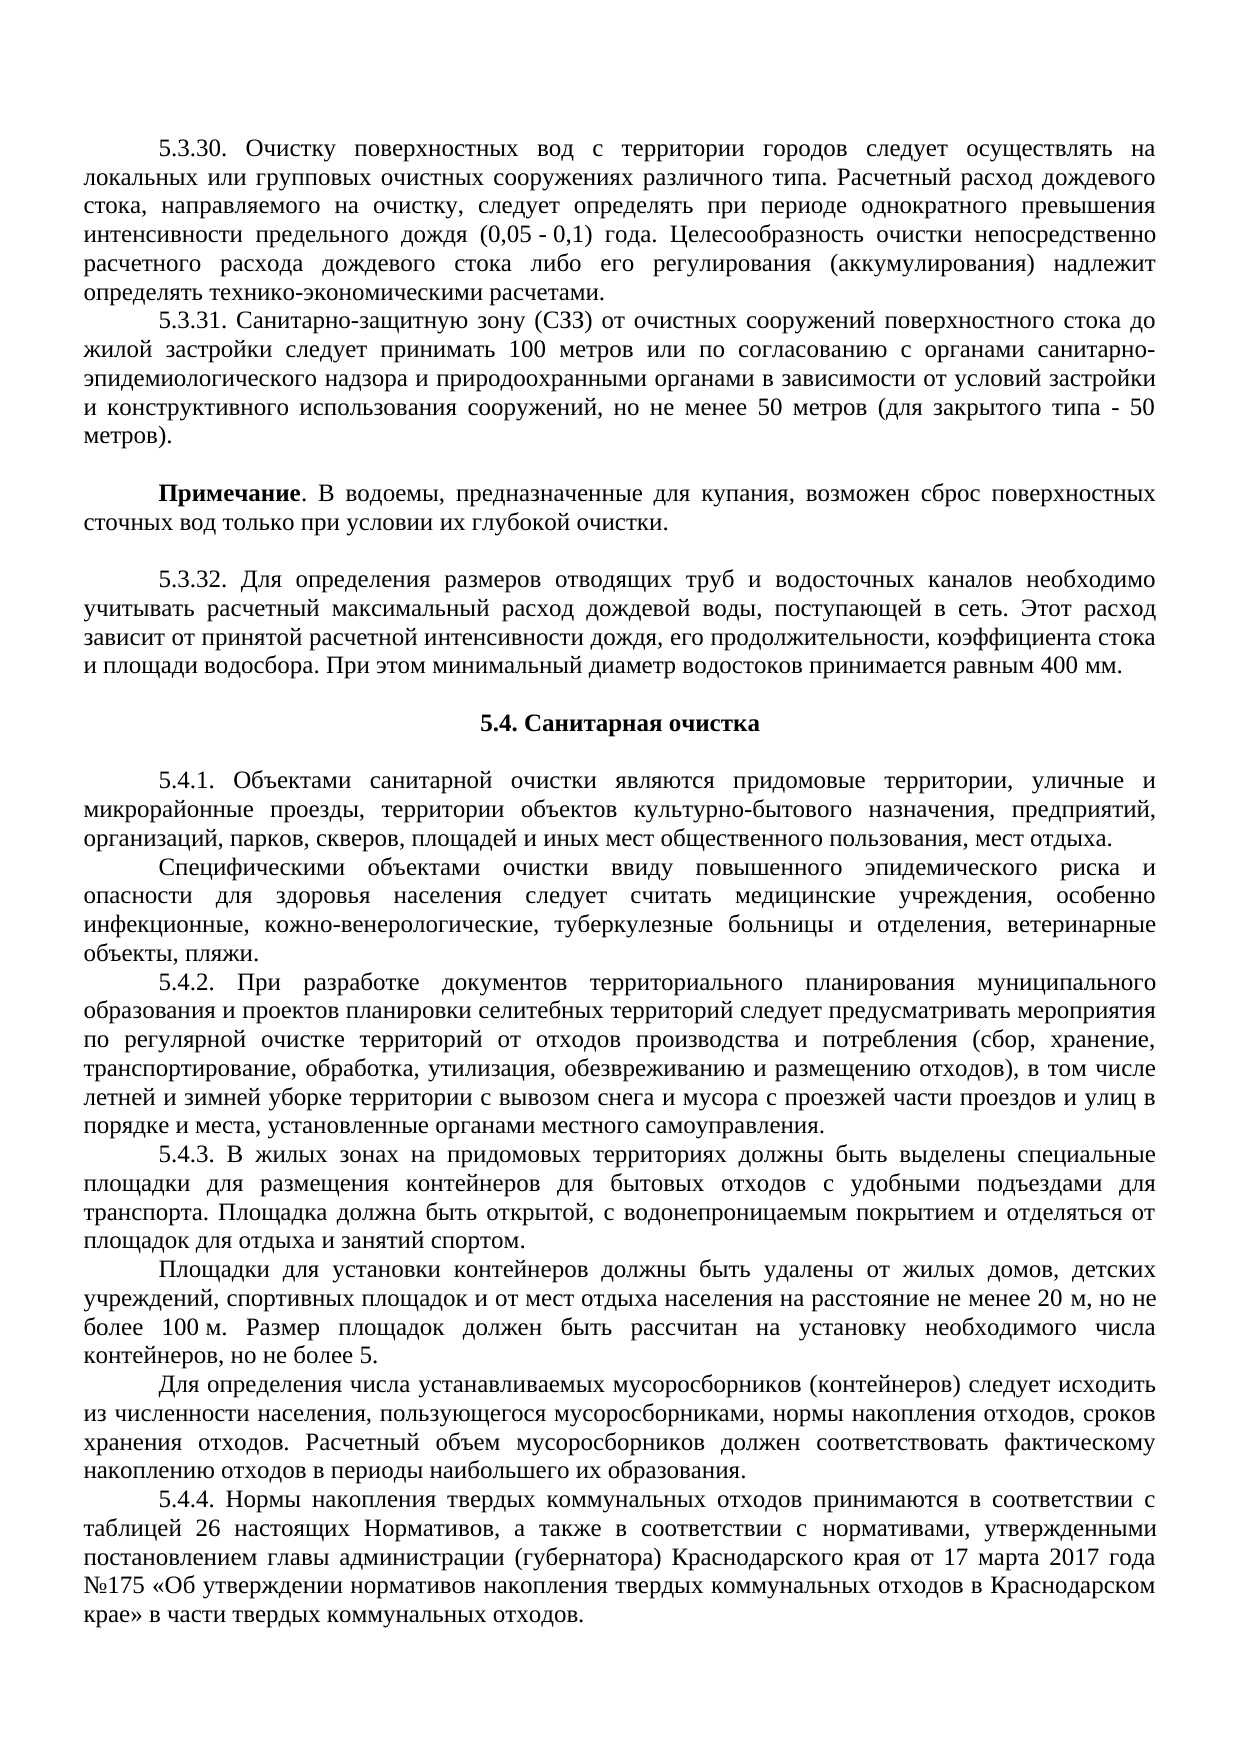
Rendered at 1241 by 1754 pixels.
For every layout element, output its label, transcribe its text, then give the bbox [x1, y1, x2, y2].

text 5.4.1. Объектами санитарной очистки являются придомовые территории, уличные и микрорайонные проезды, территории объектов культурно-бытового назначения, предприятий, организаций, парков, скверов, площадей и иных мест общественного пользования, мест отдыха. [83, 765, 1157, 852]
text Площадки для установки контейнеров должны быть удалены от жилых домов, детских учреждений, спортивных площадок и от мест отдыха населения на расстояние не менее 20 м, но не более 100 м. Размер площадок должен быть рассчитан на установку необходимого числа контейнеров, но не более 5. [83, 1254, 1157, 1369]
text 5.4.4. Нормы накопления твердых коммунальных отходов принимаются в соответствии с таблицей 26 настоящих Нормативов, а также в соответствии с нормативами, утвержденными постановлением главы администрации (губернатора) Краснодарского края от 17 марта 2017 года №175 «Об утверждении нормативов накопления твердых коммунальных отходов в Краснодарском крае» в части твердых коммунальных отходов. [83, 1484, 1157, 1628]
text 5.3.31. Санитарно-защитную зону (СЗЗ) от очистных сооружений поверхностного стока до жилой застройки следует принимать 100 метров или по согласованию с органами санитарно-эпидемиологического надзора и природоохранными органами в зависимости от условий застройки и конструктивного использования сооружений, но не менее 50 метров (для закрытого типа - 50 метров). [83, 305, 1157, 449]
text Для определения числа устанавливаемых мусоросборников (контейнеров) следует исходить из численности населения, пользующегося мусоросборниками, нормы накопления отходов, сроков хранения отходов. Расчетный объем мусоросборников должен соответствовать фактическому накоплению отходов в периоды наибольшего их образования. [83, 1369, 1157, 1484]
subtitle 5.4. Санитарная очистка [83, 708, 1157, 737]
text 5.3.30. Очистку поверхностных вод с территории городов следует осуществлять на локальных или групповых очистных сооружениях различного типа. Расчетный расход дождевого стока, направляемого на очистку, следует определять при периоде однократного превышения интенсивности предельного дождя (0,05 - 0,1) года. Целесообразность очистки непосредственно расчетного расхода дождевого стока либо его регулирования (аккумулирования) надлежит определять технико-экономическими расчетами. [83, 133, 1157, 305]
text Примечание. В водоемы, предназначенные для купания, возможен сброс поверхностных сточных вод только при условии их глубокой очистки. [83, 478, 1157, 535]
text 5.4.3. В жилых зонах на придомовых территориях должны быть выделены специальные площадки для размещения контейнеров для бытовых отходов с удобными подъездами для транспорта. Площадка должна быть открытой, с водонепроницаемым покрытием и отделяться от площадок для отдыха и занятий спортом. [83, 1139, 1157, 1254]
text 5.4.2. При разработке документов территориального планирования муниципального образования и проектов планировки селитебных территорий следует предусматривать мероприятия по регулярной очистке территорий от отходов производства и потребления (сбор, хранение, транспортирование, обработка, утилизация, обезвреживанию и размещению отходов), в том числе летней и зимней уборке территории с вывозом снега и мусора с проезжей части проездов и улиц в порядке и места, установленные органами местного самоуправления. [83, 967, 1157, 1139]
text Специфическими объектами очистки ввиду повышенного эпидемического риска и опасности для здоровья населения следует считать медицинские учреждения, особенно инфекционные, кожно-венерологические, туберкулезные больницы и отделения, ветеринарные объекты, пляжи. [83, 852, 1157, 967]
text 5.3.32. Для определения размеров отводящих труб и водосточных каналов необходимо учитывать расчетный максимальный расход дождевой воды, поступающей в сеть. Этот расход зависит от принятой расчетной интенсивности дождя, его продолжительности, коэффициента стока и площади водосбора. При этом минимальный диаметр водостоков принимается равным 400 мм. [83, 564, 1157, 679]
